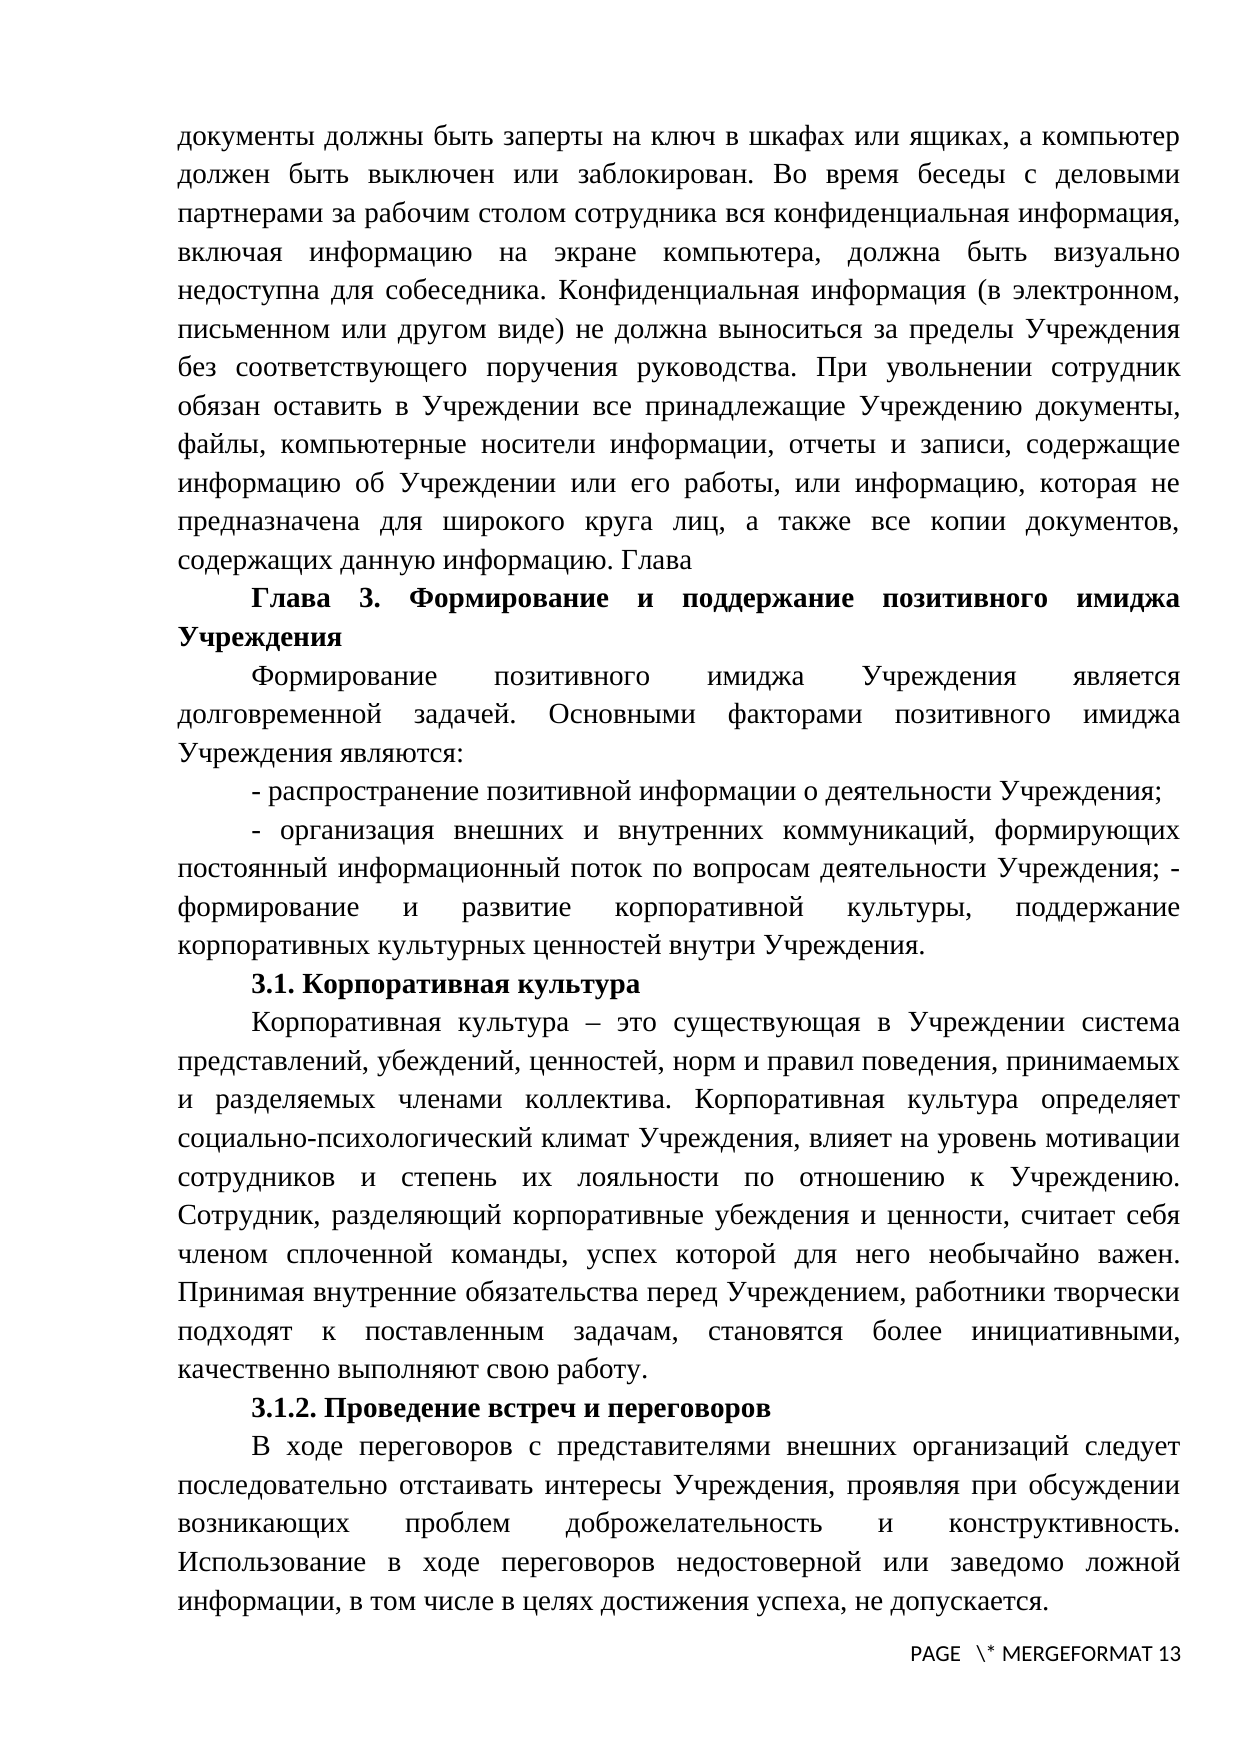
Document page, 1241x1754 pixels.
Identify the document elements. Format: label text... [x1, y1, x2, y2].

text Глава 3. Формирование и поддержание позитивного имиджа Учреждения [177, 581, 1181, 653]
text - распространение позитивной информации о деятельности Учреждения; [177, 773, 1181, 807]
text Корпоративная культура – это существующая в Учреждении система представлений, убеждений, ценностей, норм и правил поведения, принимаемых и разделяемых членами коллектива. Корпоративная культура определяет социально-психологический климат Учреждения, влияет на уровень мотивации сотрудников и степень их лояльности по отношению к Учреждению. Сотрудник, разделяющий корпоративные убеждения и ценности, считает себя членом сплоченной команды, успех которой для него необычайно важен. Принимая внутренние обязательства перед Учреждением, работники творчески подходят к поставленным задачам, становятся более инициативными, качественно выполняют свою работу. [177, 1004, 1181, 1385]
text - организация внешних и внутренних коммуникаций, формирующих постоянный информационный поток по вопросам деятельности Учреждения; - формирование и развитие корпоративной культуры, поддержание корпоративных культурных ценностей внутри Учреждения. [177, 812, 1181, 961]
text 3.1.2. Проведение встреч и переговоров [177, 1390, 1181, 1423]
text Формирование позитивного имиджа Учреждения является долговременной задачей. Основными факторами позитивного имиджа Учреждения являются: [177, 658, 1181, 768]
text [177, 118, 1181, 576]
text В ходе переговоров с представителями внешних организаций следует последовательно отстаивать интересы Учреждения, проявляя при обсуждении возникающих проблем доброжелательность и конструктивность. Использование в ходе переговоров недостоверной или заведомо ложной информации, в том числе в целях достижения успеха, не допускается. [177, 1428, 1181, 1616]
text 3.1. Корпоративная культура [177, 966, 1181, 999]
